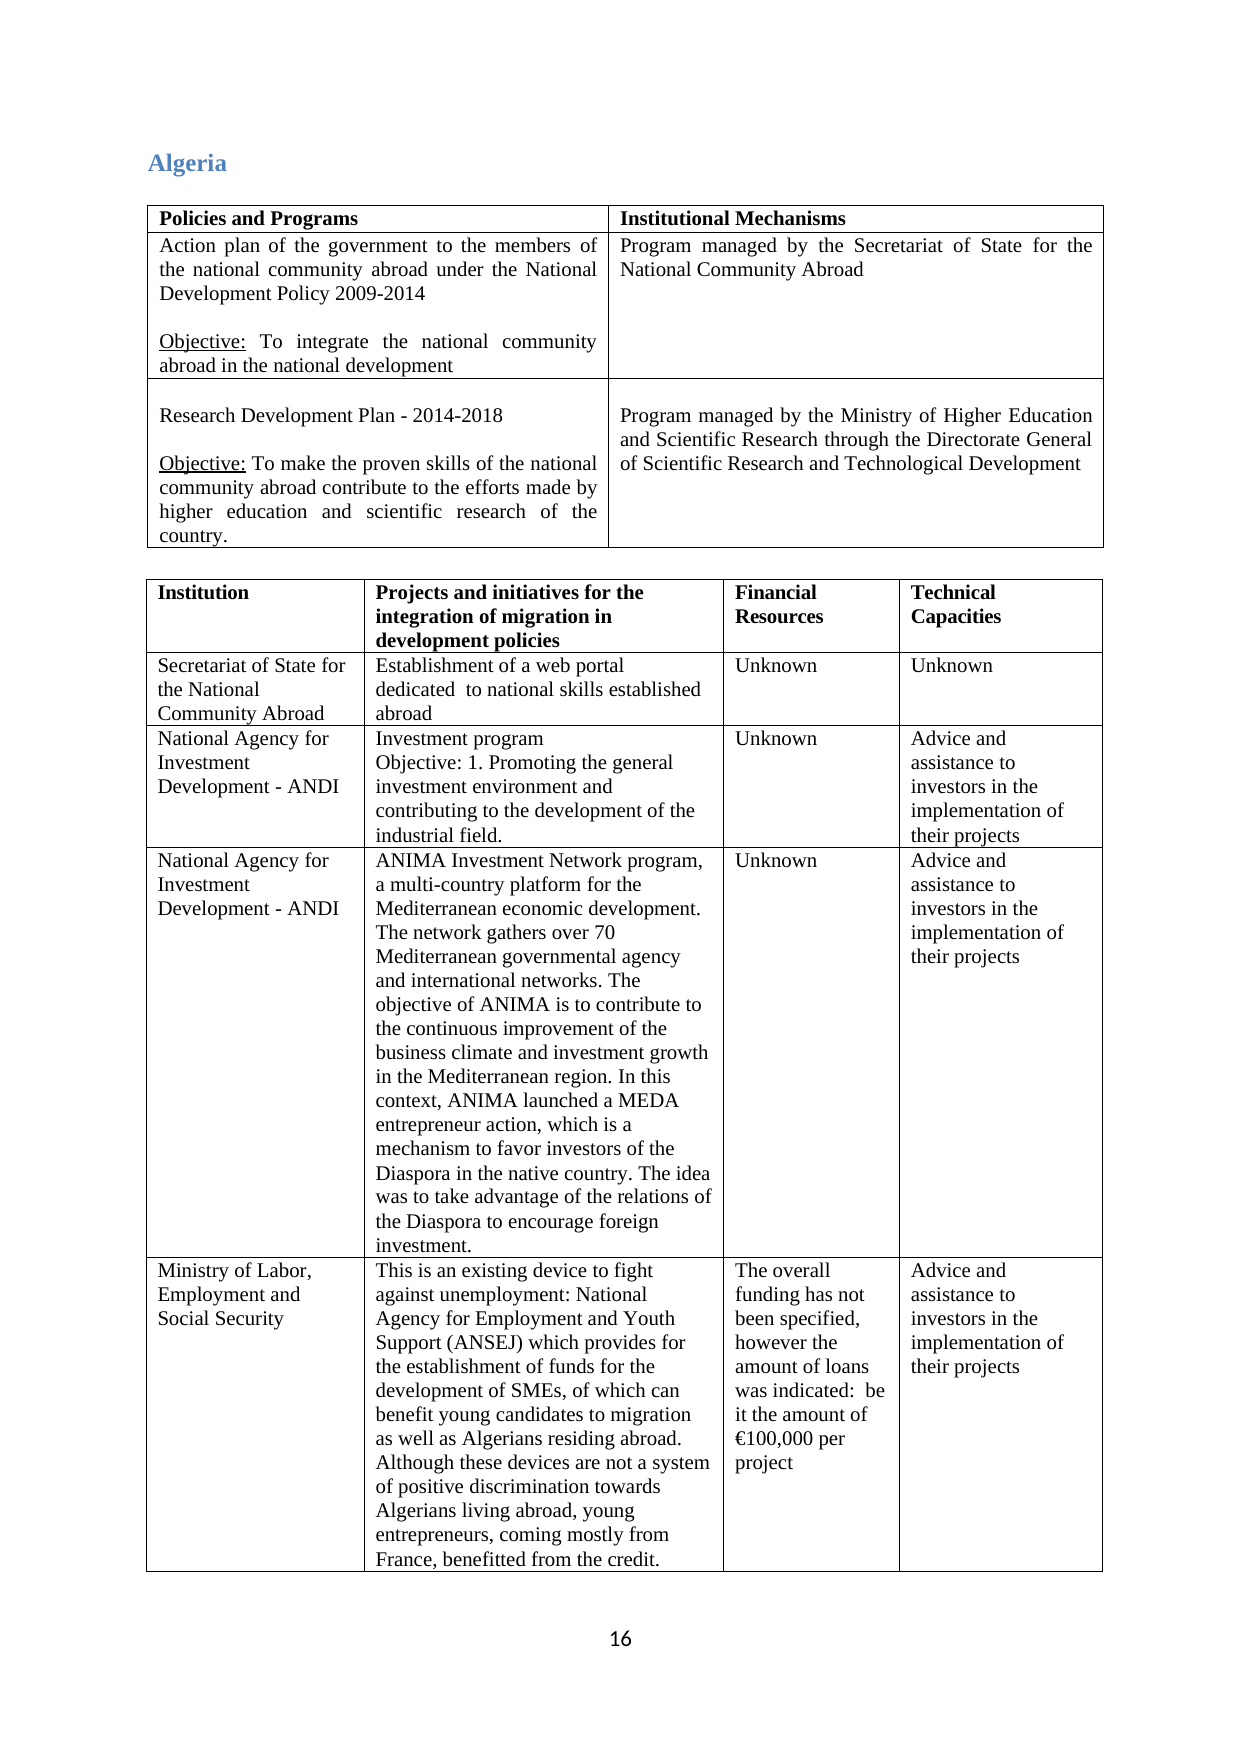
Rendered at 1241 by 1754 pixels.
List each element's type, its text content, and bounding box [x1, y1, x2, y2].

table_cell Research Development Plan - 2014-2018 Objective: To make the proven skills of the national community abroad contribute to the efforts made by higher education and scientific research of the country. [148, 379, 608, 547]
table_cell Program managed by the Ministry of Higher Education and Scientific Research through the Directorate General of Scientific Research and Technological Development [609, 379, 1103, 547]
table_header Policies and Programs [148, 206, 608, 232]
table_cell ANIMA Investment Network program, a multi-country platform for the Mediterranean economic development. The network gathers over 70 Mediterranean governmental agency and international networks. The objective of ANIMA is to contribute to the continuous improvement of the business climate and investment growth in the Mediterranean region. In this context, ANIMA launched a MEDA entrepreneur action, which is a mechanism to favor investors of the Diaspora in the native country. The idea was to take advantage of the relations of the Diaspora to encourage foreign investment. [365, 848, 723, 1257]
table_cell The overall funding has not been specified, however the amount of loans was indicated: be it the amount of €100,000 per project [724, 1258, 899, 1571]
table_header Projects and initiatives for the integration of migration in development policies [365, 580, 723, 652]
table_cell Investment program Objective: 1. Promoting the general investment environment and contributing to the development of the industrial field. [365, 726, 723, 847]
table_header Financial Resources [724, 580, 899, 652]
table_header Institution [147, 580, 364, 652]
table_cell Unknown [724, 653, 899, 725]
table_cell Secretariat of State for the National Community Abroad [147, 653, 364, 725]
table_header Technical Capacities [900, 580, 1102, 652]
table_cell Action plan of the government to the members of the national community abroad under the National Development Policy 2009-2014 Objective: To integrate the national community abroad in the national development [148, 233, 608, 377]
table_cell Advice and assistance to investors in the implementation of their projects [900, 1258, 1102, 1571]
table_cell Program managed by the Secretariat of State for the National Community Abroad [609, 233, 1103, 377]
table_cell Unknown [900, 653, 1102, 725]
table_cell Advice and assistance to investors in the implementation of their projects [900, 726, 1102, 847]
table_cell Unknown [724, 848, 899, 1257]
text Algeria [148, 148, 1092, 176]
table_cell Ministry of Labor, Employment and Social Security [147, 1258, 364, 1571]
table_cell National Agency for Investment Development - ANDI [147, 848, 364, 1257]
table_header Institutional Mechanisms [609, 206, 1103, 232]
table_cell Establishment of a web portal dedicated to national skills established abroad [365, 653, 723, 725]
table_cell Unknown [724, 726, 899, 847]
table_cell This is an existing device to fight against unemployment: National Agency for Employment and Youth Support (ANSEJ) which provides for the establishment of funds for the development of SMEs, of which can benefit young candidates to migration as well as Algerians residing abroad. Although these devices are not a system of positive discrimination towards Algerians living abroad, young entrepreneurs, coming mostly from France, benefitted from the credit. [365, 1258, 723, 1571]
table_cell Advice and assistance to investors in the implementation of their projects [900, 848, 1102, 1257]
table_cell National Agency for Investment Development - ANDI [147, 726, 364, 847]
